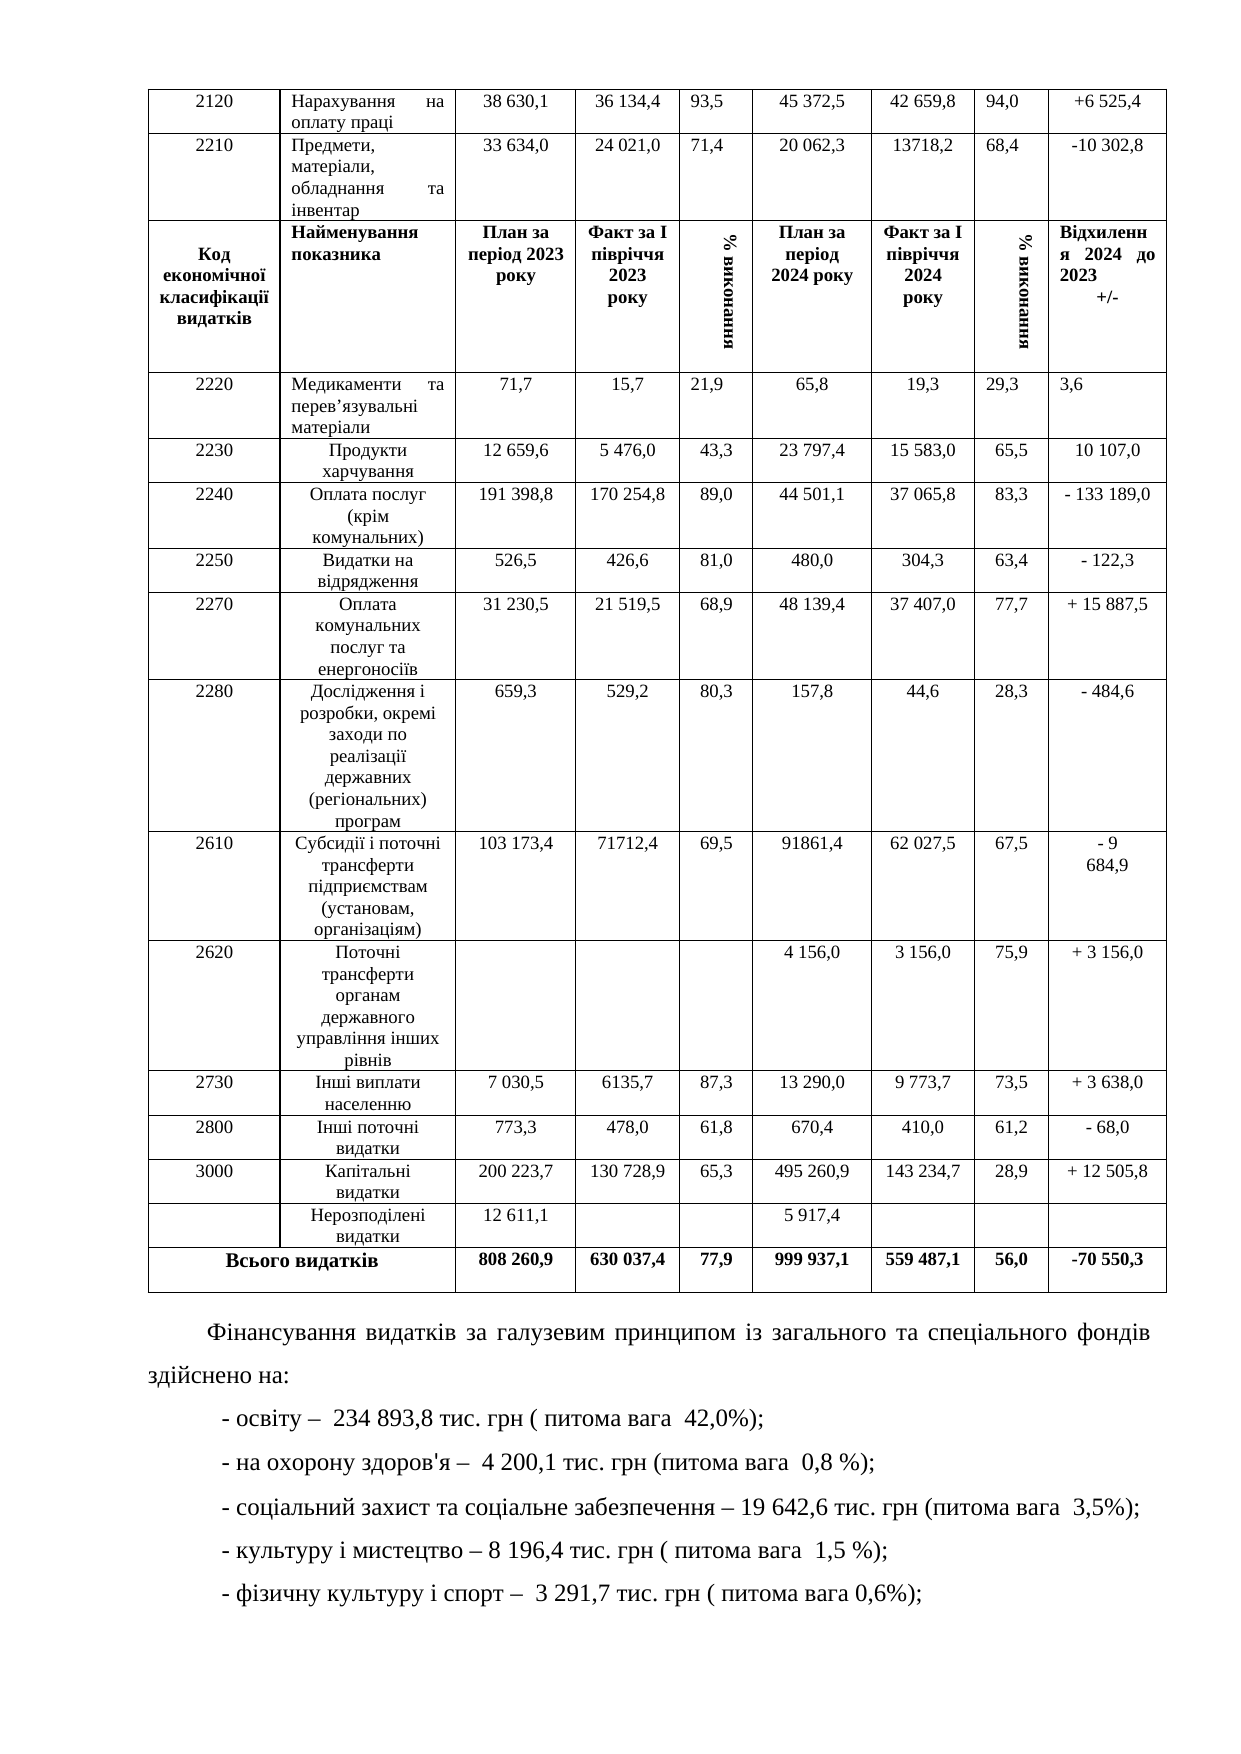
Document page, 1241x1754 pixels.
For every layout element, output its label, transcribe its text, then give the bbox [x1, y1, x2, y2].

table_cell Найменування показника [281, 221, 455, 372]
table_cell [456, 941, 575, 1070]
table_cell 5 917,4 [753, 1204, 871, 1247]
table_cell 2120 [149, 90, 279, 133]
table_cell 2250 [149, 549, 279, 592]
table_cell 2280 [149, 680, 279, 831]
table_cell Видатки на відрядження [281, 549, 455, 592]
table_cell 71,4 [680, 134, 752, 220]
table_cell Поточні трансферти органам державного управління інших рівнів [281, 941, 455, 1070]
table_cell 20 062,3 [753, 134, 871, 220]
table_cell 81,0 [680, 549, 752, 592]
table_cell 23 797,4 [753, 439, 871, 482]
table_cell 29,3 [975, 373, 1048, 438]
table_cell План за період 2023 року [456, 221, 575, 372]
table_cell Дослідження і розробки, окремі заходи по реалізації державних (регіональних) програм [281, 680, 455, 831]
table_cell 2210 [149, 134, 279, 220]
table_cell + 15 887,5 [1049, 593, 1166, 679]
table_cell 65,5 [975, 439, 1048, 482]
table_cell 495 260,9 [753, 1160, 871, 1203]
table_cell 2220 [149, 373, 279, 438]
table_cell 4 156,0 [753, 941, 871, 1070]
table_cell Відхилення 2024 до 2023 +/- [1049, 221, 1166, 372]
table_cell 3 156,0 [872, 941, 974, 1070]
table_cell - 9 684,9 [1049, 832, 1166, 940]
table_cell + 12 505,8 [1049, 1160, 1166, 1203]
table_cell Факт за I півріччя 2023 року [576, 221, 679, 372]
table_cell [975, 1204, 1048, 1247]
table_cell 33 634,0 [456, 134, 575, 220]
table_cell 773,3 [456, 1116, 575, 1159]
table_cell 68,9 [680, 593, 752, 679]
table_cell 80,3 [680, 680, 752, 831]
table_cell Всього видатків [149, 1248, 455, 1292]
table_cell 480,0 [753, 549, 871, 592]
table_cell 200 223,7 [456, 1160, 575, 1203]
table_cell 526,5 [456, 549, 575, 592]
table_cell 63,4 [975, 549, 1048, 592]
table_cell Оплата комунальних послуг та енергоносіїв [281, 593, 455, 679]
table_cell 426,6 [576, 549, 679, 592]
table_cell Факт за I півріччя 2024 року [872, 221, 974, 372]
table_cell 15,7 [576, 373, 679, 438]
table_cell Інші виплати населенню [281, 1071, 455, 1114]
table_cell 45 372,5 [753, 90, 871, 133]
table_cell [680, 941, 752, 1070]
table_cell 170 254,8 [576, 483, 679, 548]
table_cell Нарахування на оплату праці [281, 90, 455, 133]
table_cell 91861,4 [753, 832, 871, 940]
table_cell 68,4 [975, 134, 1048, 220]
text - освіту – 234 893,8 тис. грн ( питома вага 42,0%); [148, 1403, 1152, 1432]
table_cell 31 230,5 [456, 593, 575, 679]
table_cell 21 519,5 [576, 593, 679, 679]
table_cell 19,3 [872, 373, 974, 438]
table_cell Інші поточні видатки [281, 1116, 455, 1159]
table_cell - 133 189,0 [1049, 483, 1166, 548]
table_cell 559 487,1 [872, 1248, 974, 1292]
table_cell 2730 [149, 1071, 279, 1114]
table_cell 143 234,7 [872, 1160, 974, 1203]
table_cell 48 139,4 [753, 593, 871, 679]
table_cell 13718,2 [872, 134, 974, 220]
table_cell - 68,0 [1049, 1116, 1166, 1159]
table_cell 28,9 [975, 1160, 1048, 1203]
table_cell 659,3 [456, 680, 575, 831]
table_cell 304,3 [872, 549, 974, 592]
table_cell 61,2 [975, 1116, 1048, 1159]
table_cell 2800 [149, 1116, 279, 1159]
table_cell -10 302,8 [1049, 134, 1166, 220]
table_cell 43,3 [680, 439, 752, 482]
table_cell 191 398,8 [456, 483, 575, 548]
table_cell 12 659,6 [456, 439, 575, 482]
table_cell 44 501,1 [753, 483, 871, 548]
table_cell Продукти харчування [281, 439, 455, 482]
table_cell Медикаменти та перев’язувальні матеріали [281, 373, 455, 438]
table_cell 999 937,1 [753, 1248, 871, 1292]
table_cell % виконання [680, 221, 752, 372]
table_cell [680, 1204, 752, 1247]
table_cell 65,3 [680, 1160, 752, 1203]
table_cell Капітальні видатки [281, 1160, 455, 1203]
table_cell Код економічної класифікації видатків [149, 221, 279, 372]
table_cell 62 027,5 [872, 832, 974, 940]
table_cell 5 476,0 [576, 439, 679, 482]
table_cell - 484,6 [1049, 680, 1166, 831]
table_cell -70 550,3 [1049, 1248, 1166, 1292]
table_cell 44,6 [872, 680, 974, 831]
table_cell 83,3 [975, 483, 1048, 548]
table_cell 3000 [149, 1160, 279, 1203]
text - на охорону здоров'я – 4 200,1 тис. грн (питома вага 0,8 %); [148, 1446, 1152, 1477]
table_cell 478,0 [576, 1116, 679, 1159]
table_cell 24 021,0 [576, 134, 679, 220]
table_cell 9 773,7 [872, 1071, 974, 1114]
table_cell Предмети, матеріали, обладнання та інвентар [281, 134, 455, 220]
table_cell 103 173,4 [456, 832, 575, 940]
table_cell 87,3 [680, 1071, 752, 1114]
table_cell 71712,4 [576, 832, 679, 940]
table_cell 42 659,8 [872, 90, 974, 133]
table_cell План за період 2024 року [753, 221, 871, 372]
table_cell Нерозподілені видатки [281, 1204, 455, 1247]
table_cell 15 583,0 [872, 439, 974, 482]
table_cell 410,0 [872, 1116, 974, 1159]
table_cell [576, 941, 679, 1070]
text - фізичну культуру і спорт – 3 291,7 тис. грн ( питома вага 0,6%); [148, 1578, 1152, 1607]
table_cell 630 037,4 [576, 1248, 679, 1292]
table_cell [1049, 1204, 1166, 1247]
table_cell 130 728,9 [576, 1160, 679, 1203]
table_cell 38 630,1 [456, 90, 575, 133]
table_cell 2270 [149, 593, 279, 679]
table_cell 94,0 [975, 90, 1048, 133]
table_cell 69,5 [680, 832, 752, 940]
table_cell 56,0 [975, 1248, 1048, 1292]
table_cell 21,9 [680, 373, 752, 438]
table_cell 37 407,0 [872, 593, 974, 679]
table_cell 670,4 [753, 1116, 871, 1159]
table_cell 75,9 [975, 941, 1048, 1070]
table_cell 10 107,0 [1049, 439, 1166, 482]
table_cell +6 525,4 [1049, 90, 1166, 133]
table_cell 13 290,0 [753, 1071, 871, 1114]
table_cell 67,5 [975, 832, 1048, 940]
table_cell Субсидії і поточні трансферти підприємствам (установам, організаціям) [281, 832, 455, 940]
table_cell 71,7 [456, 373, 575, 438]
table_cell 77,9 [680, 1248, 752, 1292]
table_cell - 122,3 [1049, 549, 1166, 592]
table_cell 2240 [149, 483, 279, 548]
table_cell + 3 638,0 [1049, 1071, 1166, 1114]
table_cell 2610 [149, 832, 279, 940]
table_cell 2620 [149, 941, 279, 1070]
table_cell 7 030,5 [456, 1071, 575, 1114]
text - соціальний захист та соціальне забезпечення – 19 642,6 тис. грн (питома вага 3,5%); [148, 1492, 1152, 1521]
text - культуру і мистецтво – 8 196,4 тис. грн ( питома вага 1,5 %); [148, 1535, 1152, 1564]
table_cell 73,5 [975, 1071, 1048, 1114]
table_cell 3,6 [1049, 373, 1166, 438]
table_cell [576, 1204, 679, 1247]
text Фінансування видатків за галузевим принципом із загального та спеціального фондів здійснено на: [148, 1317, 1152, 1389]
table_cell 6135,7 [576, 1071, 679, 1114]
table_cell Оплата послуг (крім комунальних) [281, 483, 455, 548]
table_cell 93,5 [680, 90, 752, 133]
table_cell 2230 [149, 439, 279, 482]
table_cell 529,2 [576, 680, 679, 831]
table_cell 12 611,1 [456, 1204, 575, 1247]
table_cell 37 065,8 [872, 483, 974, 548]
table_cell 61,8 [680, 1116, 752, 1159]
table_cell 808 260,9 [456, 1248, 575, 1292]
table_cell 65,8 [753, 373, 871, 438]
table_cell 28,3 [975, 680, 1048, 831]
table_cell % виконання [975, 221, 1048, 372]
table_cell 36 134,4 [576, 90, 679, 133]
table_cell [149, 1204, 279, 1247]
table_cell + 3 156,0 [1049, 941, 1166, 1070]
table_cell 157,8 [753, 680, 871, 831]
table_cell [872, 1204, 974, 1247]
table_cell 89,0 [680, 483, 752, 548]
table_cell 77,7 [975, 593, 1048, 679]
